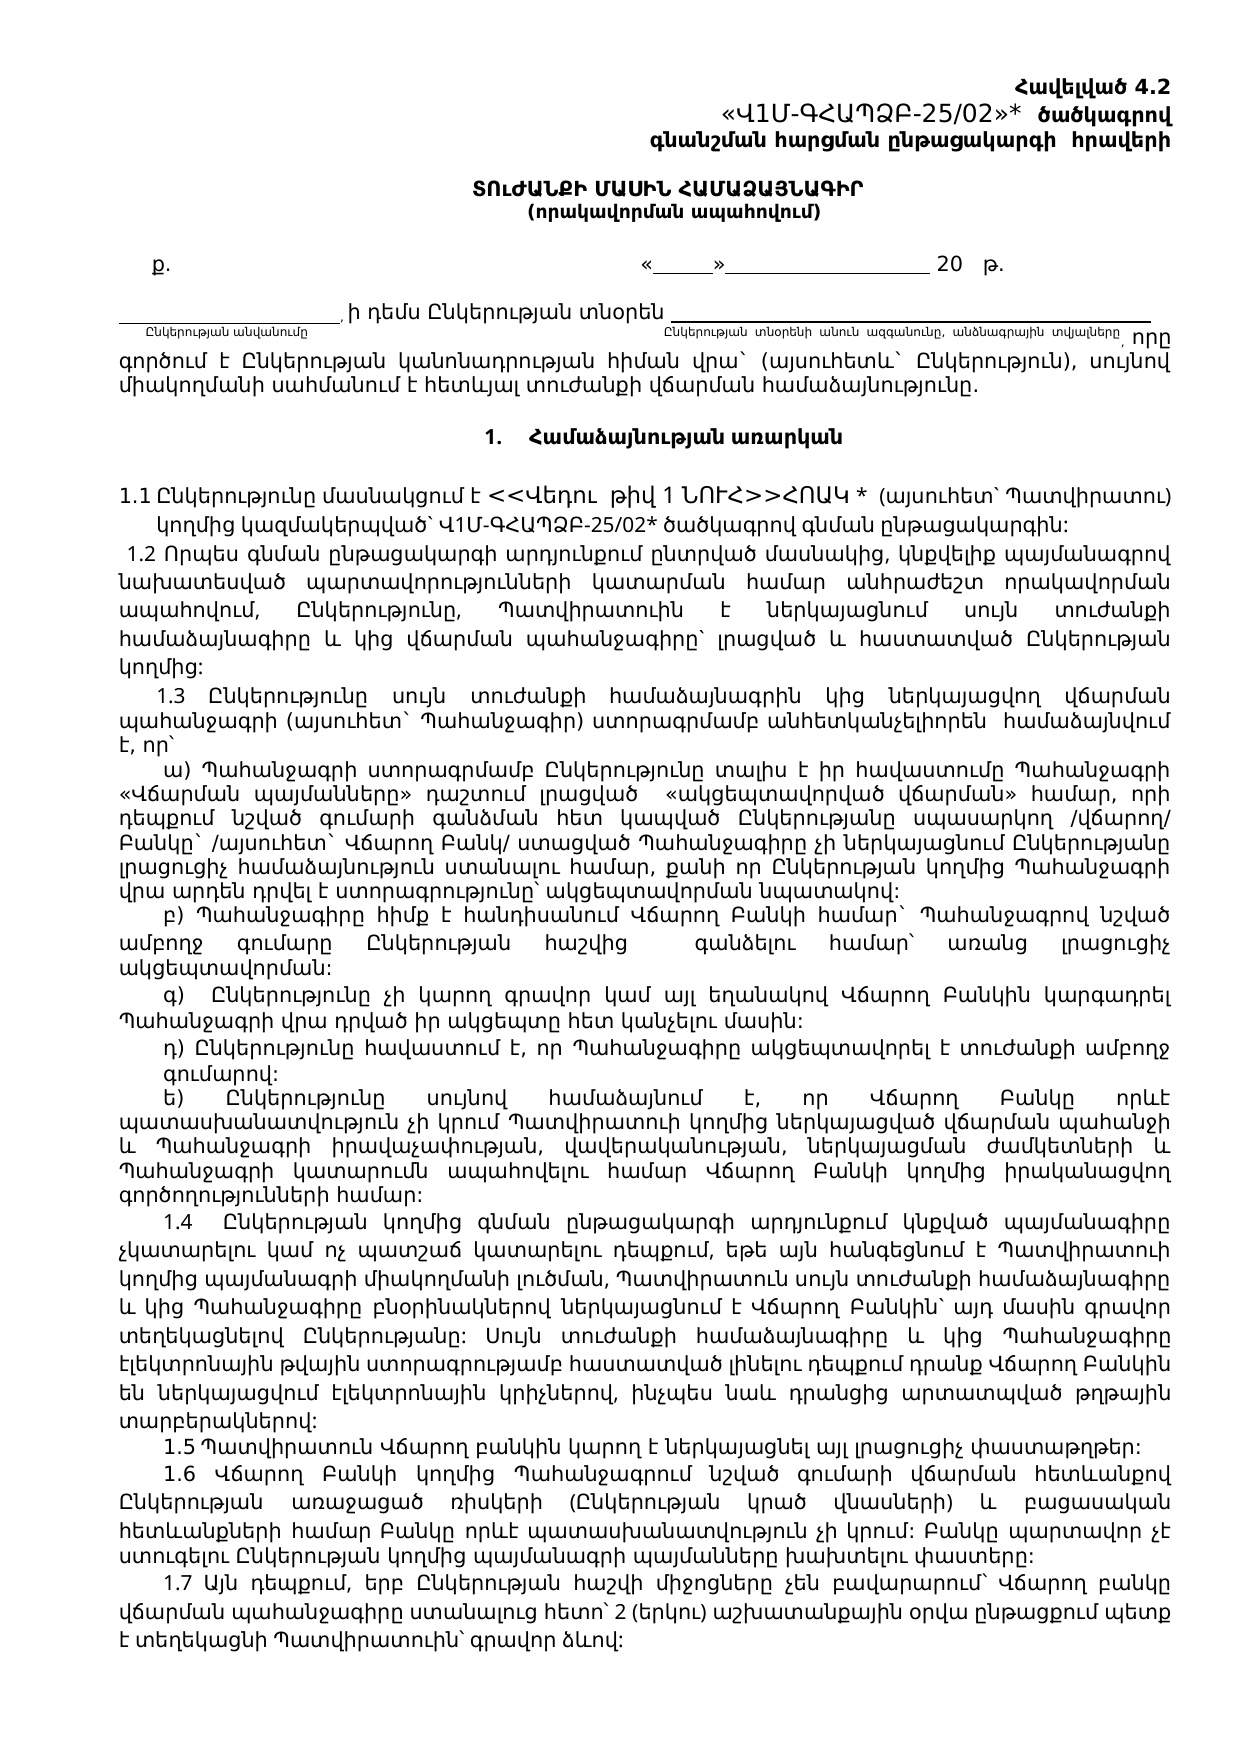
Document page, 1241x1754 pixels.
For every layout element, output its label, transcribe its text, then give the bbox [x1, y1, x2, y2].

text Հավելված 4.2 [118, 75, 1171, 99]
list Պատվիրատուն Վճարող բանկին կարող է ներկայացնել այլ լրացուցիչ փաստաթղթեր: [163, 1435, 1171, 1459]
text դ) Ընկերությունը հավաստում է, որ Պահանջագիրը ակցեպտավորել է տուժանքի ամբողջ գումարով: [163, 1033, 1171, 1086]
text «Վ1Մ-ԳՀԱՊՁԲ-25/02»* ծածկագրով [118, 99, 1171, 128]
text 1.7 Այն դեպքում, երբ Ընկերության հաշվի միջոցները չեն բավարարում՝ Վճարող բանկը վճարման պահանջագիրը ստանալուց հետո՝ 2 (երկու) աշխատանքային օրվա ընթացքում պետք է տեղեկացնի Պատվիրատուին՝ գրավոր ձևով: [118, 1568, 1171, 1654]
text 1.6 Վճարող Բանկի կողմից Պահանջագրում նշված գումարի վճարման հետևանքով Ընկերության առաջացած ռիսկերի (Ընկերության կրած վնասների) և բացասական հետևանքների համար Բանկը որևէ պատասխանատվություն չի կրում: Բանկը պարտավոր չէ ստուգելու Ընկերության կողմից պայմանագրի պայմանները խախտելու փաստերը: [118, 1459, 1171, 1568]
text (որակավորման ապահովում) [118, 201, 1171, 223]
text բ) Պահանջագիրը հիմք է հանդիսանում Վճարող Բանկի համար` Պահանջագրով նշված ամբողջ գումարը Ընկերության հաշվից գանձելու համար՝ առանց լրացուցիչ ակցեպտավորման: [118, 903, 1171, 980]
list Համաձայնության առարկան [156, 422, 1171, 450]
text Ընկերության անվանումը Ընկերության տնօրենի անուն ազգանունը, անձնագրային տվյալները, որը գործում է Ընկերության կանոնադրության հիման վրա` (այսուհետև` Ընկերություն), սույնով միակողմանի սահմանում է հետևյալ տուժանքի վճարման համաձայնությունը. [118, 325, 1171, 397]
text 1.4 Ընկերության կողմից գնման ընթացակարգի արդյունքում կնքված պայմանագիրը չկատարելու կամ ոչ պատշաճ կատարելու դեպքում, եթե այն հանգեցնում է Պատվիրատուի կողմից պայմանագրի միակողմանի լուծման, Պատվիրատուն սույն տուժանքի համաձայնագիրը և կից Պահանջագիրը բնօրինակներով ներկայացնում է Վճարող Բանկին` այդ մասին գրավոր տեղեկացնելով Ընկերությանը: Սույն տուժանքի համաձայնագիրը և կից Պահանջագիրը էլեկտրոնային թվային ստորագրությամբ հաստատված լինելու դեպքում դրանք Վճարող Բանկին են ներկայացվում էլեկտրոնային կրիչներով, ինչպես նաև դրանցից արտատպված թղթային տարբերակներով: [118, 1207, 1171, 1435]
text ա) Պահանջագրի ստորագրմամբ Ընկերությունը տալիս է իր հավաստումը Պահանջագրի «Վճարման պայմանները» դաշտում լրացված «ակցեպտավորված վճարման» համար, որի դեպքում նշված գումարի գանձման հետ կապված Ընկերությանը սպասարկող /վճարող/ Բանկը` /այսուհետ` Վճարող Բանկ/ ստացված Պահանջագիրը չի ներկայացնում Ընկերությանը լրացուցիչ համաձայնություն ստանալու համար, քանի որ Ընկերության կողմից Պահանջագրի վրա արդեն դրվել է ստորագրությունը՝ ակցեպտավորման նպատակով: [118, 758, 1171, 903]
text , ի դեմս Ընկերության տնօրեն [118, 300, 1171, 325]
text 1.3 Ընկերությունը սույն տուժանքի համաձայնագրին կից ներկայացվող վճարման պահանջագրի (այսուհետ` Պահանջագիր) ստորագրմամբ անհետկանչելիորեն համաձայնվում է, որ՝ [118, 681, 1171, 758]
text ՏՈւԺԱՆՔԻ ՄԱՍԻՆ ՀԱՄԱՁԱՅՆԱԳԻՐ [118, 177, 1171, 201]
list Ընկերությունը մասնակցում է <<Վեդու թիվ 1 ՆՈՒՀ>>ՀՈԱԿ * (այսուհետ` Պատվիրատու) կողմից կազմակերպված` Վ1Մ-ԳՀԱՊՁԲ-25/02* ծածկագրով գնման ընթացակարգին: [118, 479, 1171, 539]
text ե) Ընկերությունը սույնով համաձայնում է, որ Վճարող Բանկը որևէ պատասխանատվություն չի կրում Պատվիրատուի կողմից ներկայացված վճարման պահանջի և Պահանջագրի իրավաչափության, վավերականության, ներկայացման ժամկետների և Պահանջագրի կատարումն ապահովելու համար Վճարող Բանկի կողմից իրականացվող գործողությունների համար: [118, 1086, 1171, 1207]
text գ) Ընկերությունը չի կարող գրավոր կամ այլ եղանակով Վճարող Բանկին կարգադրել Պահանջագրի վրա դրված իր ակցեպտը հետ կանչելու մասին: [118, 980, 1171, 1033]
text ք. « » 20 թ. [118, 252, 1171, 276]
text 1.2 Որպես գնման ընթացակարգի արդյունքում ընտրված մասնակից, կնքվելիք պայմանագրով նախատեսված պարտավորությունների կատարման համար անհրաժեշտ որակավորման ապահովում, Ընկերությունը, Պատվիրատուին է ներկայացնում սույն տուժանքի համաձայնագիրը և կից վճարման պահանջագիրը` լրացված և հաստատված Ընկերության կողմից: [118, 539, 1171, 681]
text գնանշման հարցման ընթացակարգի հրավերի [118, 128, 1171, 153]
